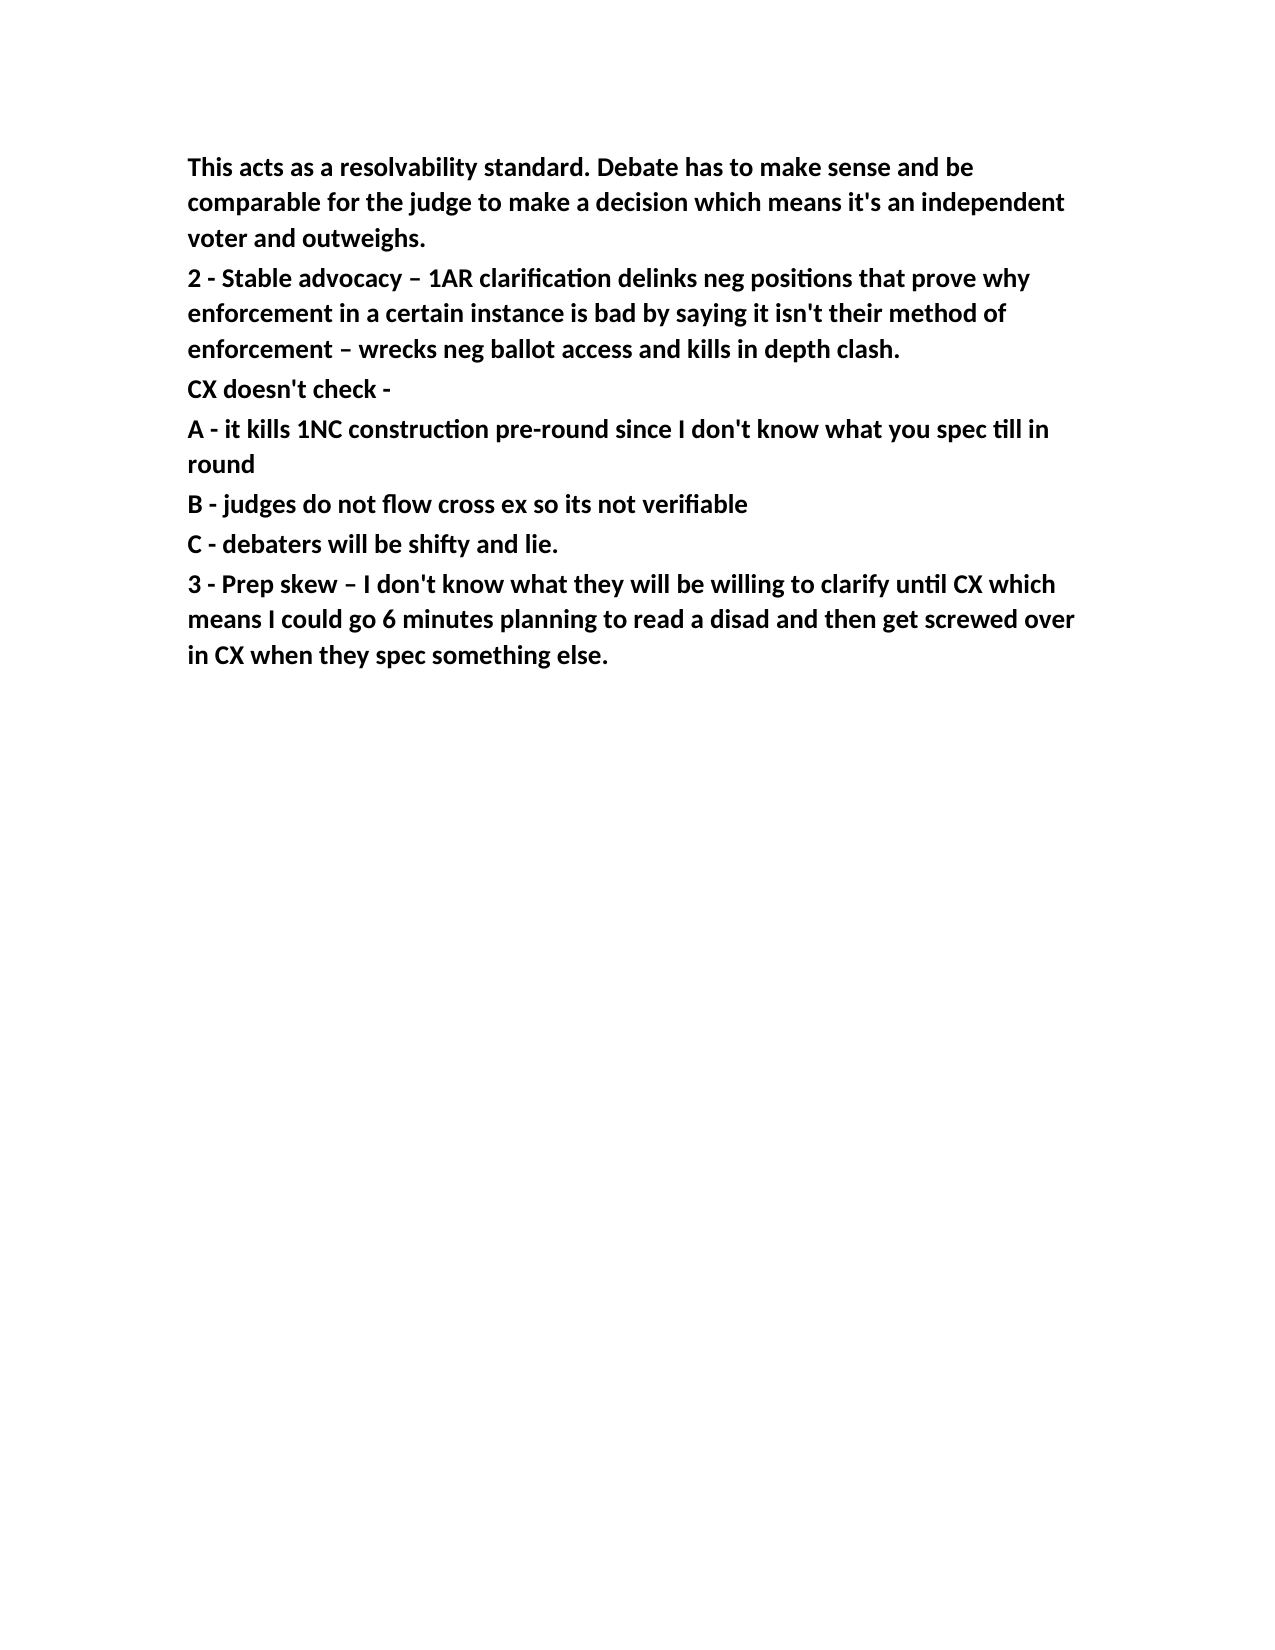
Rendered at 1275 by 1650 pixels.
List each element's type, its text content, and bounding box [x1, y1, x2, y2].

subtitle 3 - Prep skew – I don't know what they will be willing to clarify until CX which means I could go 6 minutes planning to read a disad and then get screwed over in CX when they spec something else. [187, 567, 1087, 671]
subtitle B - judges do not flow cross ex so its not verifiable [187, 487, 1087, 520]
subtitle C - debaters will be shifty and lie. [187, 527, 1087, 560]
subtitle A - it kills 1NC construction pre-round since I don't know what you spec till in round [187, 412, 1087, 481]
subtitle 2 - Stable advocacy – 1AR clarification delinks neg positions that prove why enforcement in a certain instance is bad by saying it isn't their method of enforcement – wrecks neg ballot access and kills in depth clash. [187, 261, 1087, 365]
subtitle This acts as a resolvability standard. Debate has to make sense and be comparable for the judge to make a decision which means it's an independent voter and outweighs. [187, 150, 1087, 254]
subtitle CX doesn't check - [187, 372, 1087, 405]
